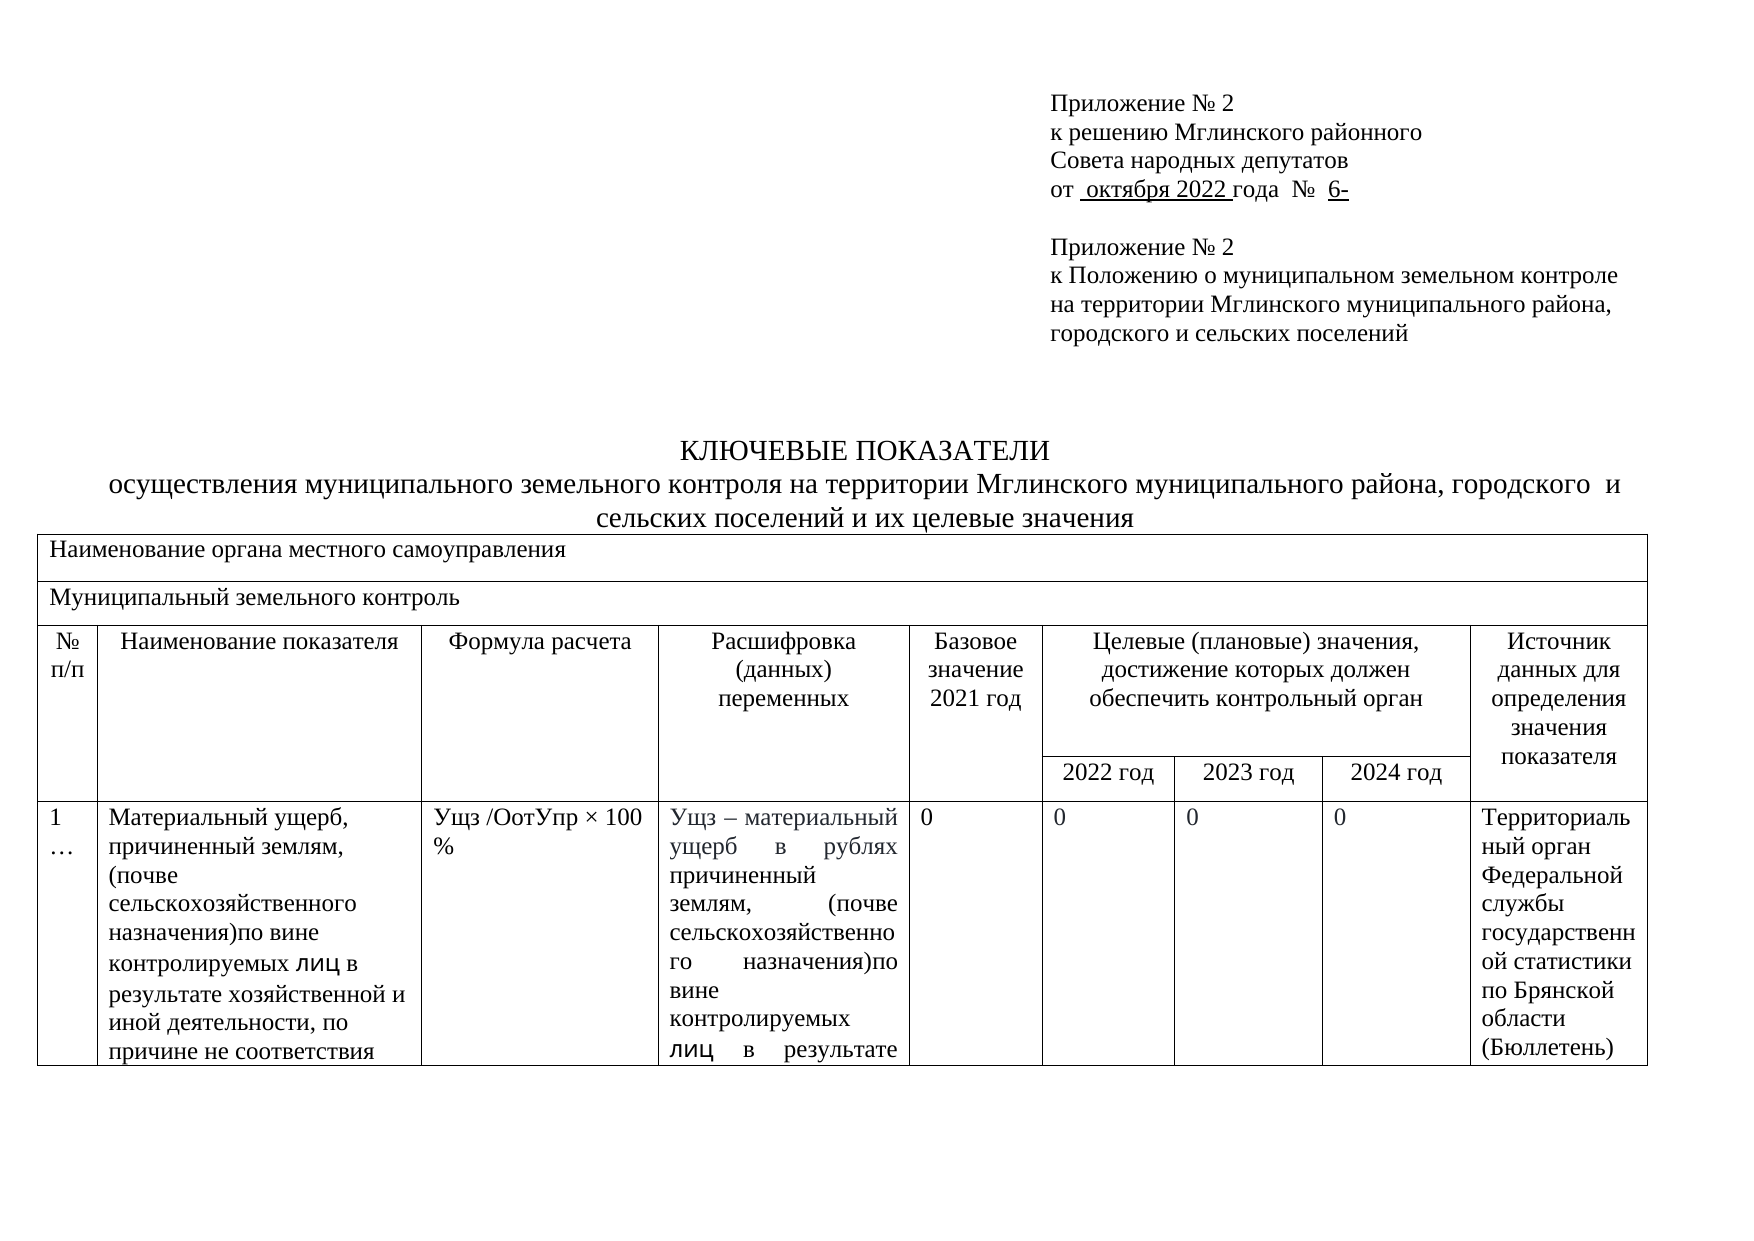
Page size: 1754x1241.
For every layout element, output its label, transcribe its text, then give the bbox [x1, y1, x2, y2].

table_cell 1… [38, 802, 97, 1065]
table_cell Муниципальный земельного контроль [38, 582, 1647, 625]
table_cell 0 [1323, 802, 1470, 1065]
table_header Наименование органа местного самоуправления [38, 535, 1647, 581]
table_cell 2023 год [1175, 757, 1322, 801]
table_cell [659, 802, 909, 1065]
text Совета народных депутатов [1050, 145, 1636, 174]
text к решению Мглинского районного [1050, 117, 1636, 145]
table_cell 0 [1043, 802, 1174, 1065]
text от октября 2022 года № 6- [1050, 174, 1636, 203]
table_cell Расшифровка (данных) переменных [659, 626, 909, 801]
text Приложение № 2 [1050, 232, 1636, 260]
table_cell Формула расчета [422, 626, 658, 801]
text осуществления муниципального земельного контроля на территории Мглинского муниципального района, городского и сельских поселений и их целевые значения [94, 466, 1636, 533]
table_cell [98, 802, 421, 1065]
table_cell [1471, 802, 1647, 1065]
table_cell 0 [910, 802, 1042, 1065]
table_cell 2022 год [1043, 757, 1174, 801]
text КЛЮЧЕВЫЕ ПОКАЗАТЕЛИ [94, 433, 1636, 466]
table_cell Ущз /ОотУпр × 100 % [422, 802, 658, 1065]
table_cell Наименование показателя [98, 626, 421, 801]
text городского и сельских поселений [1050, 318, 1636, 347]
table_cell 0 [1175, 802, 1322, 1065]
table_cell № п/п [38, 626, 97, 801]
table_cell 2024 год [1323, 757, 1470, 801]
text Приложение № 2 [1050, 88, 1636, 117]
text к Положению о муниципальном земельном контроле на территории Мглинского муниципального района, [1050, 260, 1636, 318]
table_cell Источник данных для определения значения показателя [1471, 626, 1647, 801]
table_cell Целевые (плановые) значения, достижение которых должен обеспечить контрольный орган [1043, 626, 1470, 756]
table_cell Базовое значение 2021 год [910, 626, 1042, 801]
